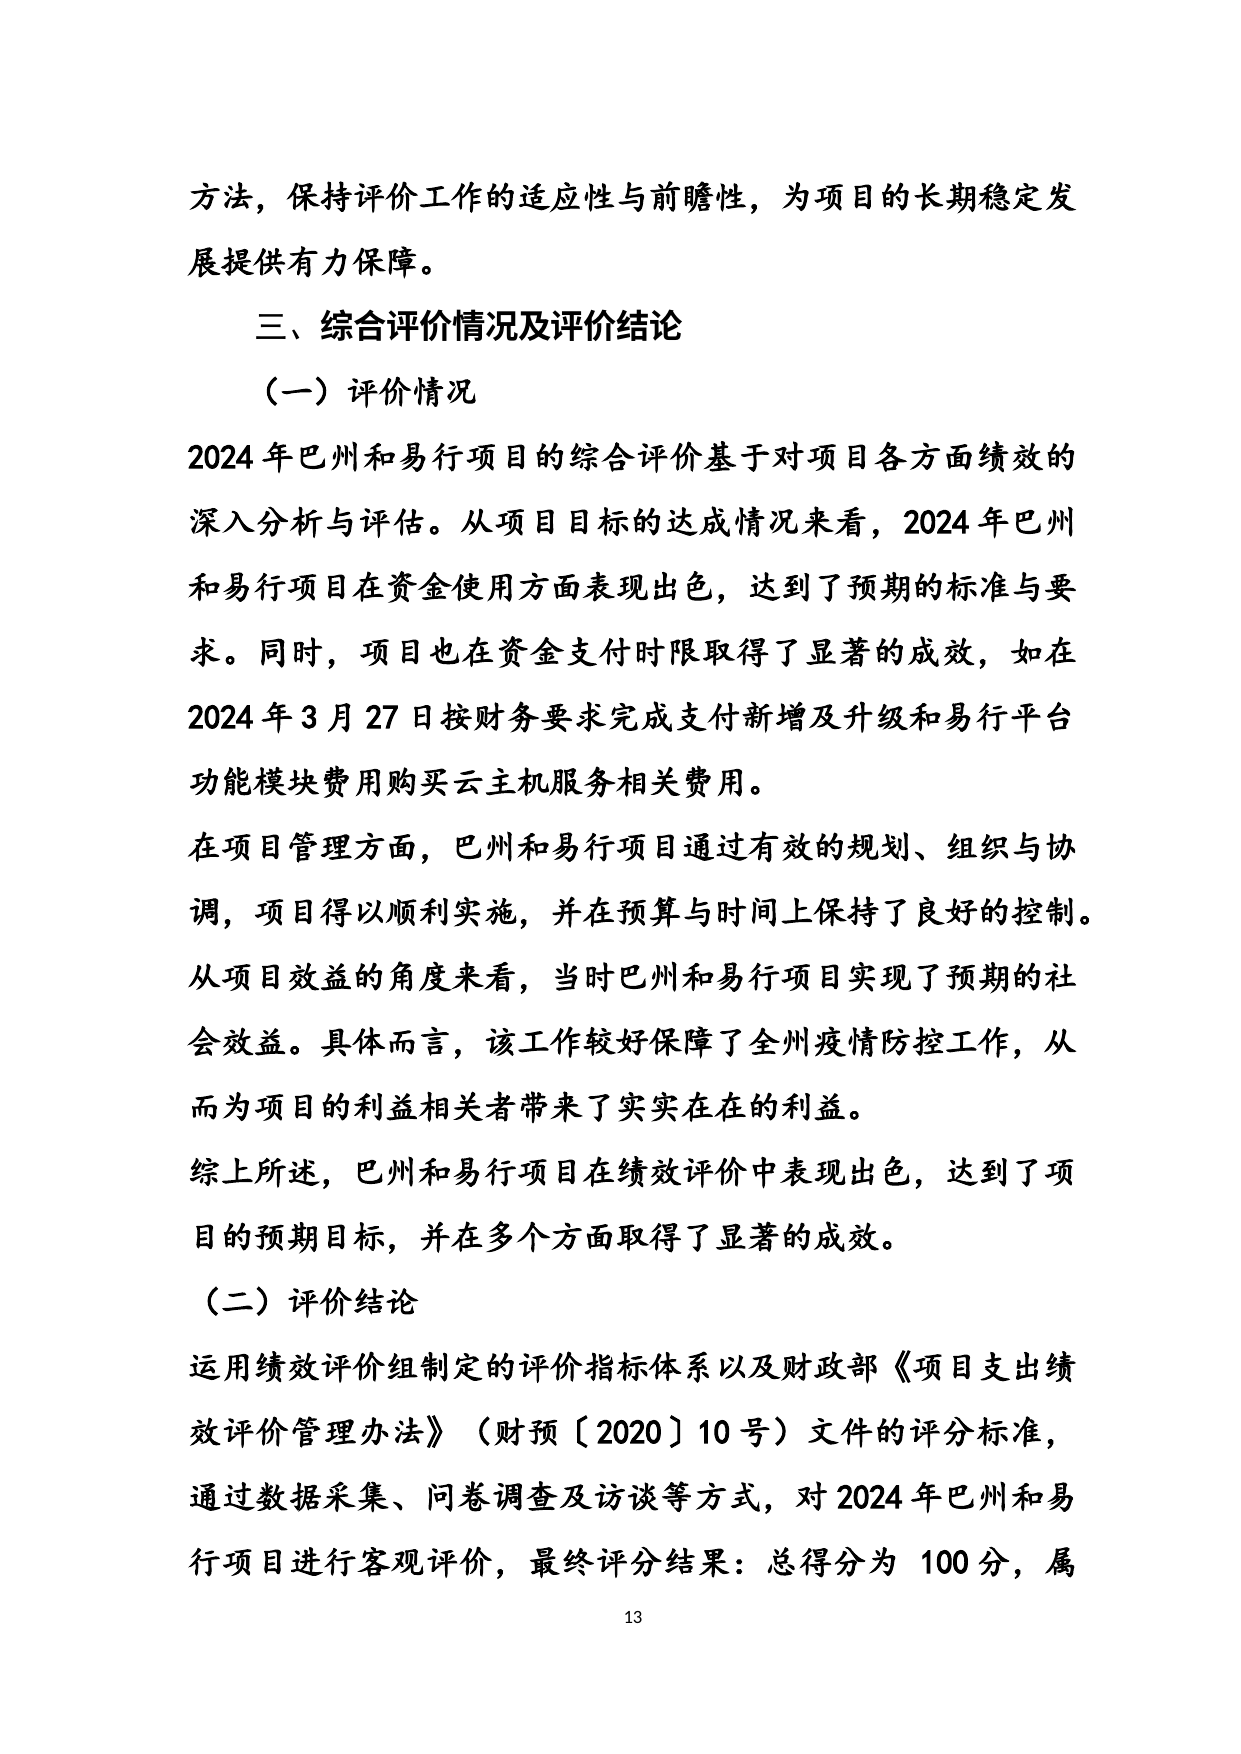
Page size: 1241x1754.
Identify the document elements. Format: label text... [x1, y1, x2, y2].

text 三、综合评价情况及评价结论 [187, 292, 1078, 357]
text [187, 162, 1078, 292]
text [187, 357, 1078, 1592]
